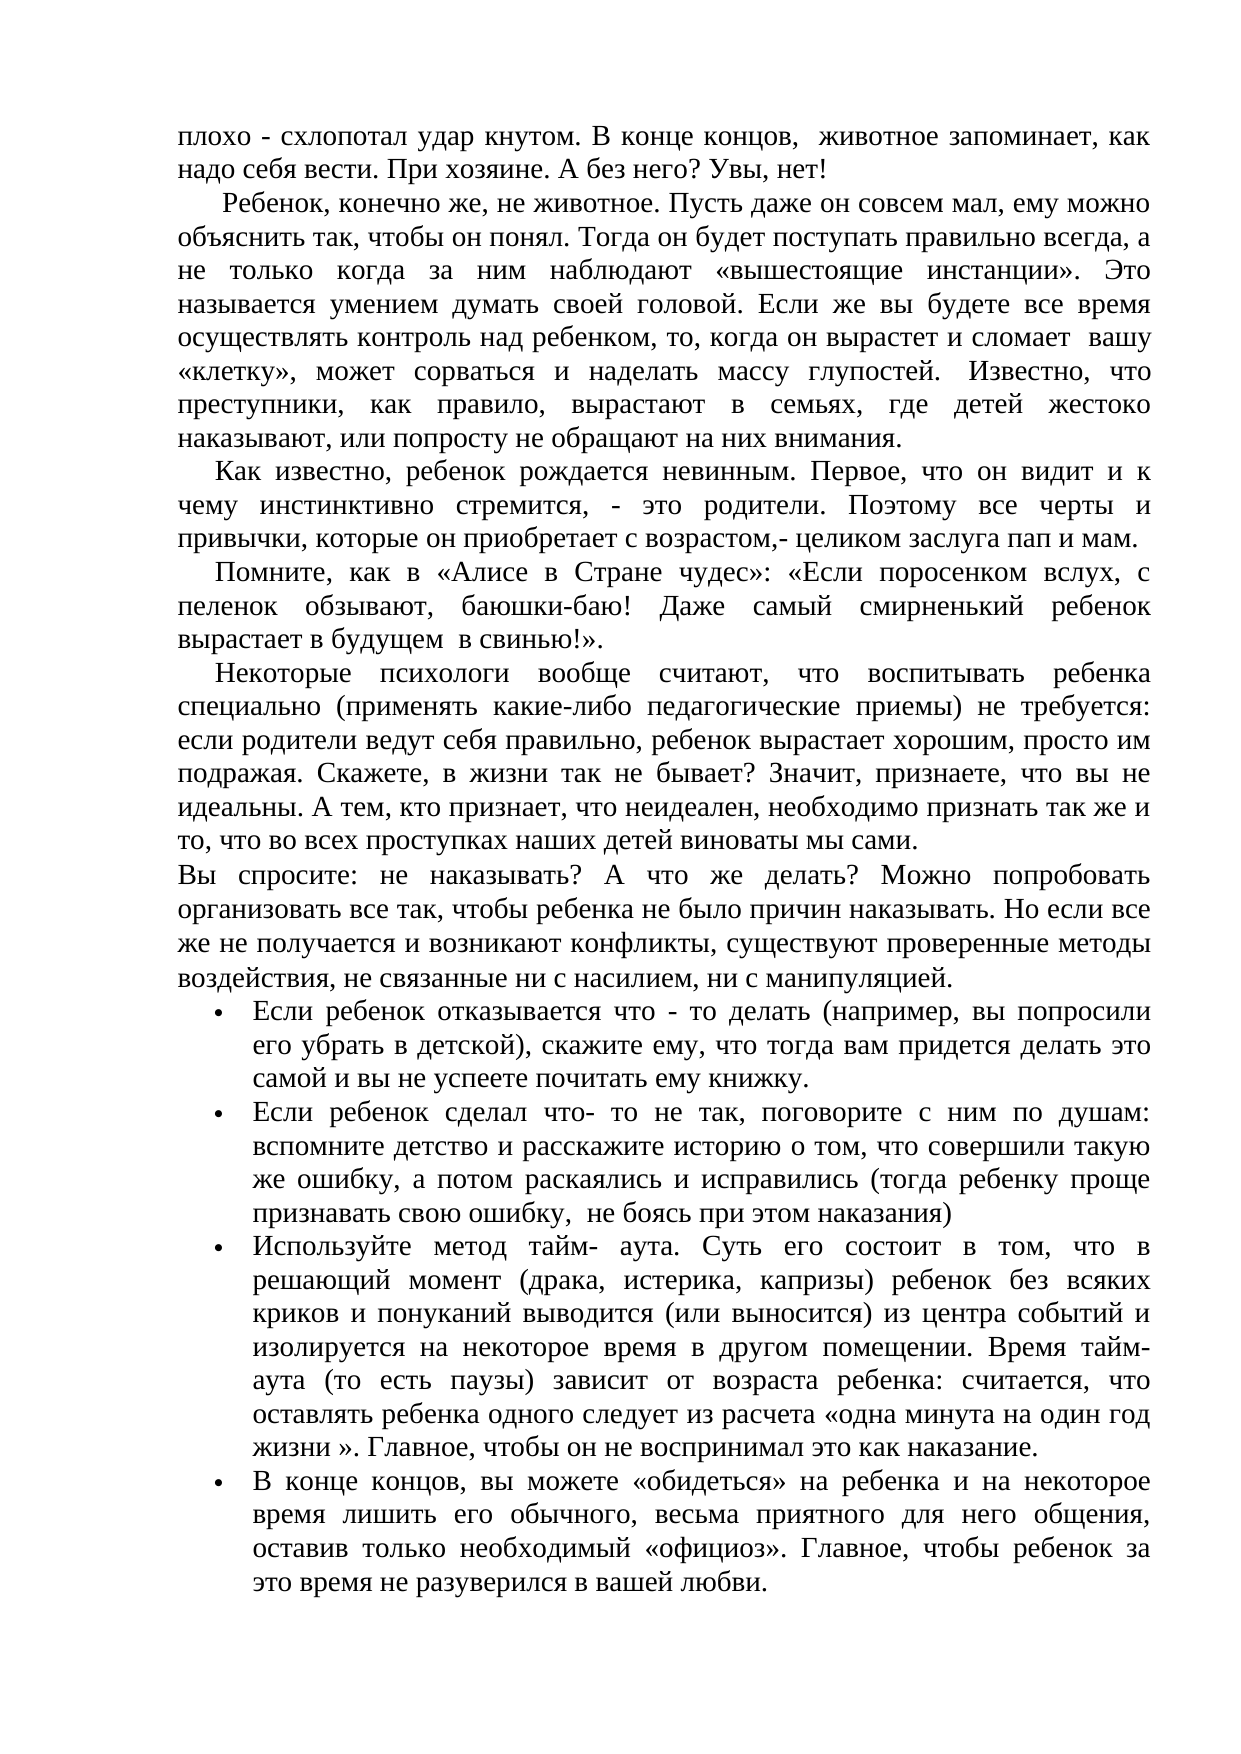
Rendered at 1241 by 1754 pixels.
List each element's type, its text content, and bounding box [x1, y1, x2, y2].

list Если ребенок сделал что- то не так, поговорите с ним по душам: вспомните детство и расскажите историю о том, что совершили такую же ошибку, а потом раскаялись и исправились (тогда ребенку проще признавать свою ошибку, не боясь при этом наказания) [215, 1094, 1152, 1228]
text Некоторые психологи вообще считают, что воспитывать ребенка специально (применять какие-либо педагогические приемы) не требуется: если родители ведут себя правильно, ребенок вырастает хорошим, просто им подражая. Скажете, в жизни так не бывает? Значит, признаете, что вы не идеальны. А тем, кто признает, что неидеален, необходимо признать так же и то, что во всех проступках наших детей виноваты мы сами. [177, 655, 1152, 856]
list Используйте метод тайм- аута. Суть его состоит в том, что в решающий момент (драка, истерика, капризы) ребенок без всяких криков и понуканий выводится (или выносится) из центра событий и изолируется на некоторое время в другом помещении. Время тайм- аута (то есть паузы) зависит от возраста ребенка: считается, что оставлять ребенка одного следует из расчета «одна минута на один год жизни ». Главное, чтобы он не воспринимал это как наказание. [215, 1228, 1152, 1463]
text Ребенок, конечно же, не животное. Пусть даже он совсем мал, ему можно объяснить так, чтобы он понял. Тогда он будет поступать правильно всегда, а не только когда за ним наблюдают «вышестоящие инстанции». Это называется умением думать своей головой. Если же вы будете все время осуществлять контроль над ребенком, то, когда он вырастет и сломает вашу «клетку», может сорваться и наделать массу глупостей. Известно, что преступники, как правило, вырастают в семьях, где детей жестоко наказывают, или попросту не обращают на них внимания. [177, 185, 1152, 453]
text Вы спросите: не наказывать? А что же делать? Можно попробовать организовать все так, чтобы ребенка не было причин наказывать. Но если все же не получается и возникают конфликты, существуют проверенные методы воздействия, не связанные ни с насилием, ни с манипуляцией. [177, 856, 1152, 993]
list В конце концов, вы можете «обидеться» на ребенка и на некоторое время лишить его обычного, весьма приятного для него общения, оставив только необходимый «официоз». Главное, чтобы ребенок за это время не разуверился в вашей любви. [215, 1463, 1152, 1597]
text Помните, как в «Алисе в Стране чудес»: «Если поросенком вслух, с пеленок обзывают, баюшки-баю! Даже самый смирненький ребенок вырастает в будущем в свинью!». [177, 554, 1152, 655]
text Как известно, ребенок рождается невинным. Первое, что он видит и к чему инстинктивно стремится, - это родители. Поэтому все черты и привычки, которые он приобретает с возрастом,- целиком заслуга пап и мам. [177, 453, 1152, 554]
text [177, 118, 1152, 185]
list Если ребенок отказывается что - то делать (например, вы попросили его убрать в детской), скажите ему, что тогда вам придется делать это самой и вы не успеете почитать ему книжку. [215, 993, 1152, 1094]
